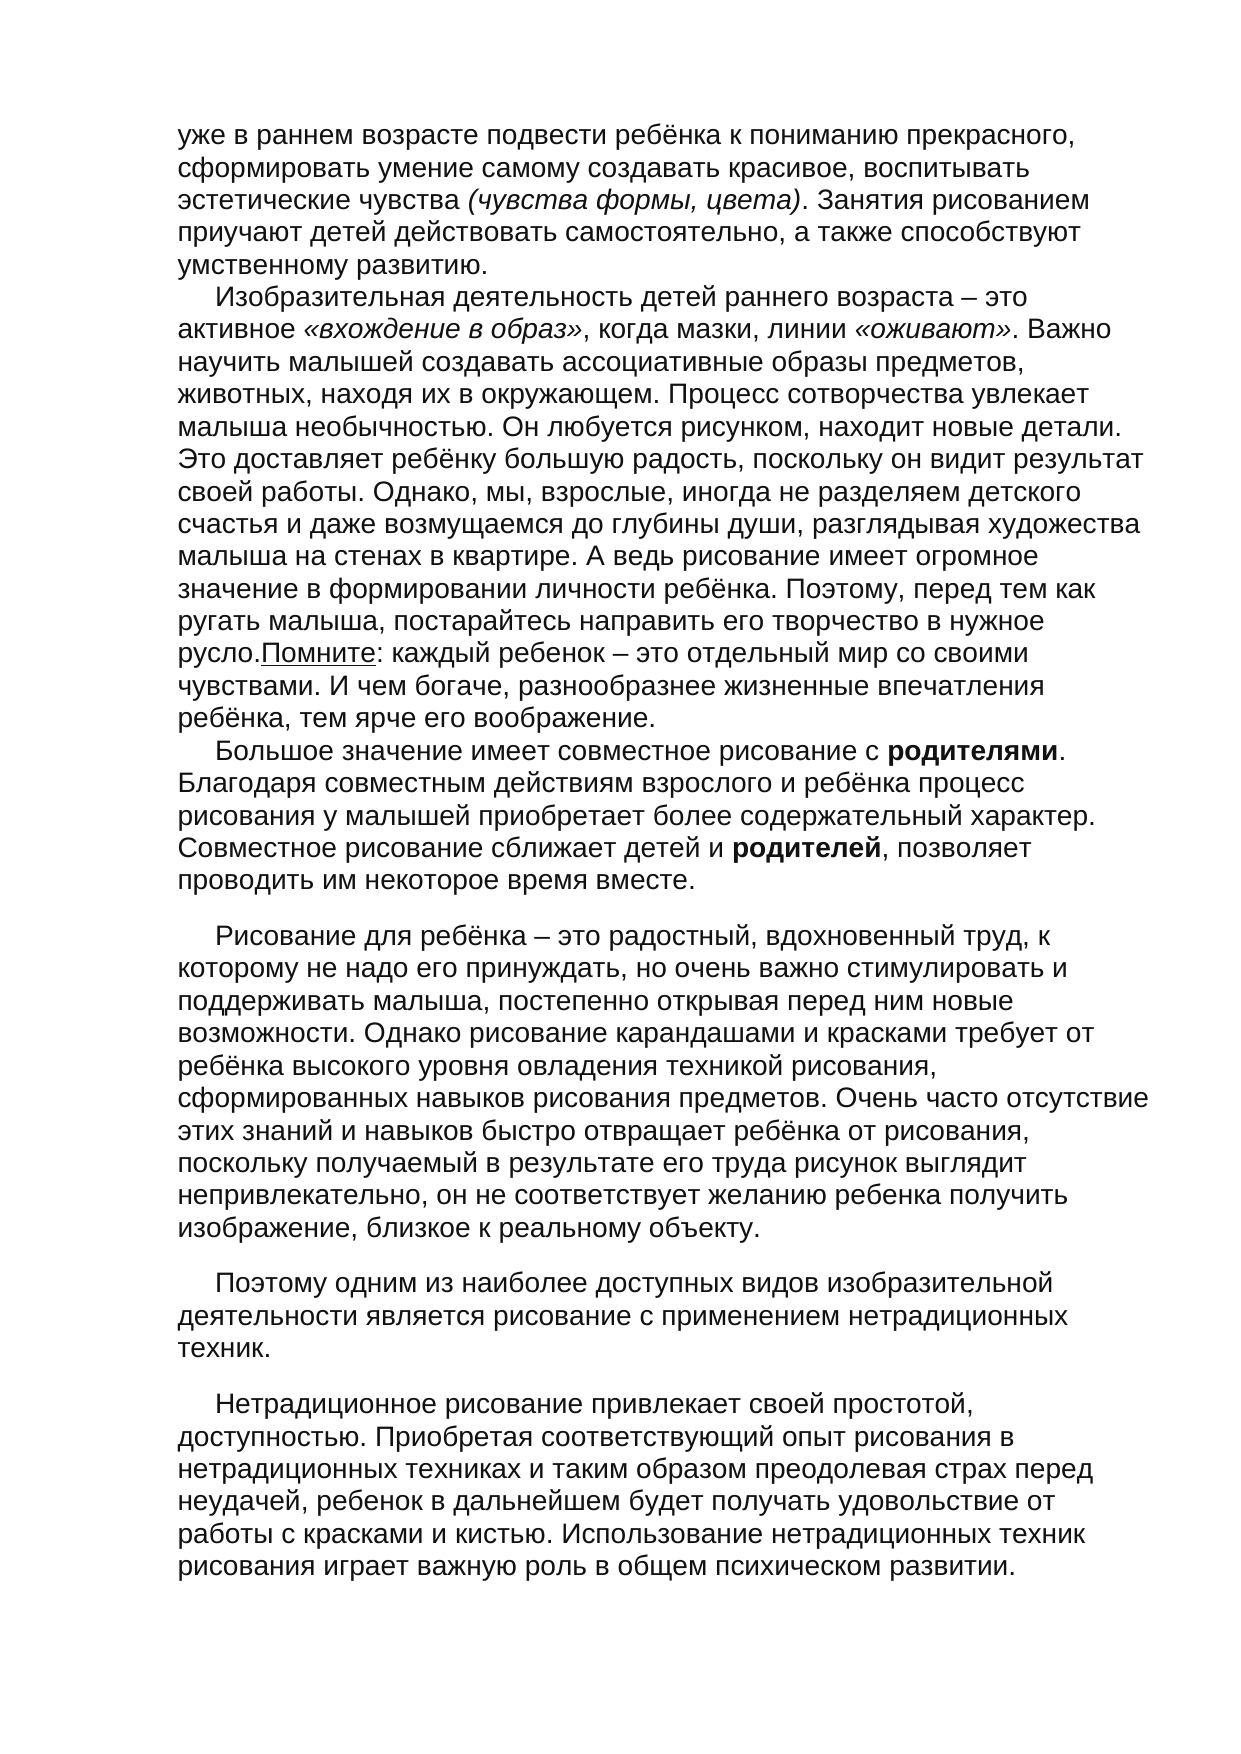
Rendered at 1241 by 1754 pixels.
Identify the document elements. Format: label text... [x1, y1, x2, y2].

text Изобразительная деятельность детей раннего возраста – это активное «вхождение в образ», когда мазки, линии «оживают». Важно научить малышей создавать ассоциативные образы предметов, животных, находя их в окружающем. Процесс сотворчества увлекает малыша необычностью. Он любуется рисунком, находит новые детали. Это доставляет ребёнку большую радость, поскольку он видит результат своей работы. Однако, мы, взрослые, иногда не разделяем детского счастья и даже возмущаемся до глубины души, разглядывая художества малыша на стенах в квартире. А ведь рисование имеет огромное значение в формировании личности ребёнка. Поэтому, перед тем как ругать малыша, постарайтесь направить его творчество в нужное русло.Помните: каждый ребенок – это отдельный мир со своими чувствами. И чем богаче, разнообразнее жизненные впечатления ребёнка, тем ярче его воображение. [177, 280, 1152, 734]
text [177, 118, 1152, 280]
text Поэтому одним из наиболее доступных видов изобразительной деятельности является рисование с применением нетрадиционных техник. [177, 1266, 1152, 1364]
text Большое значение имеет совместное рисование с родителями. Благодаря совместным действиям взрослого и ребёнка процесс рисования у малышей приобретает более содержательный характер. Совместное рисование сближает детей и родителей, позволяет проводить им некоторое время вместе. [177, 734, 1152, 896]
text Нетрадиционное рисование привлекает своей простотой, доступностью. Приобретая соответствующий опыт рисования в нетрадиционных техниках и таким образом преодолевая страх перед неудачей, ребенок в дальнейшем будет получать удовольствие от работы с красками и кистью. Использование нетрадиционных техник рисования играет важную роль в общем психическом развитии. [177, 1387, 1152, 1581]
text Рисование для ребёнка – это радостный, вдохновенный труд, к которому не надо его принуждать, но очень важно стимулировать и поддерживать малыша, постепенно открывая перед ним новые возможности. Однако рисование карандашами и красками требует от ребёнка высокого уровня овладения техникой рисования, сформированных навыков рисования предметов. Очень часто отсутствие этих знаний и навыков быстро отвращает ребёнка от рисования, поскольку получаемый в результате его труда рисунок выглядит непривлекательно, он не соответствует желанию ребенка получить изображение, близкое к реальному объекту. [177, 919, 1152, 1243]
